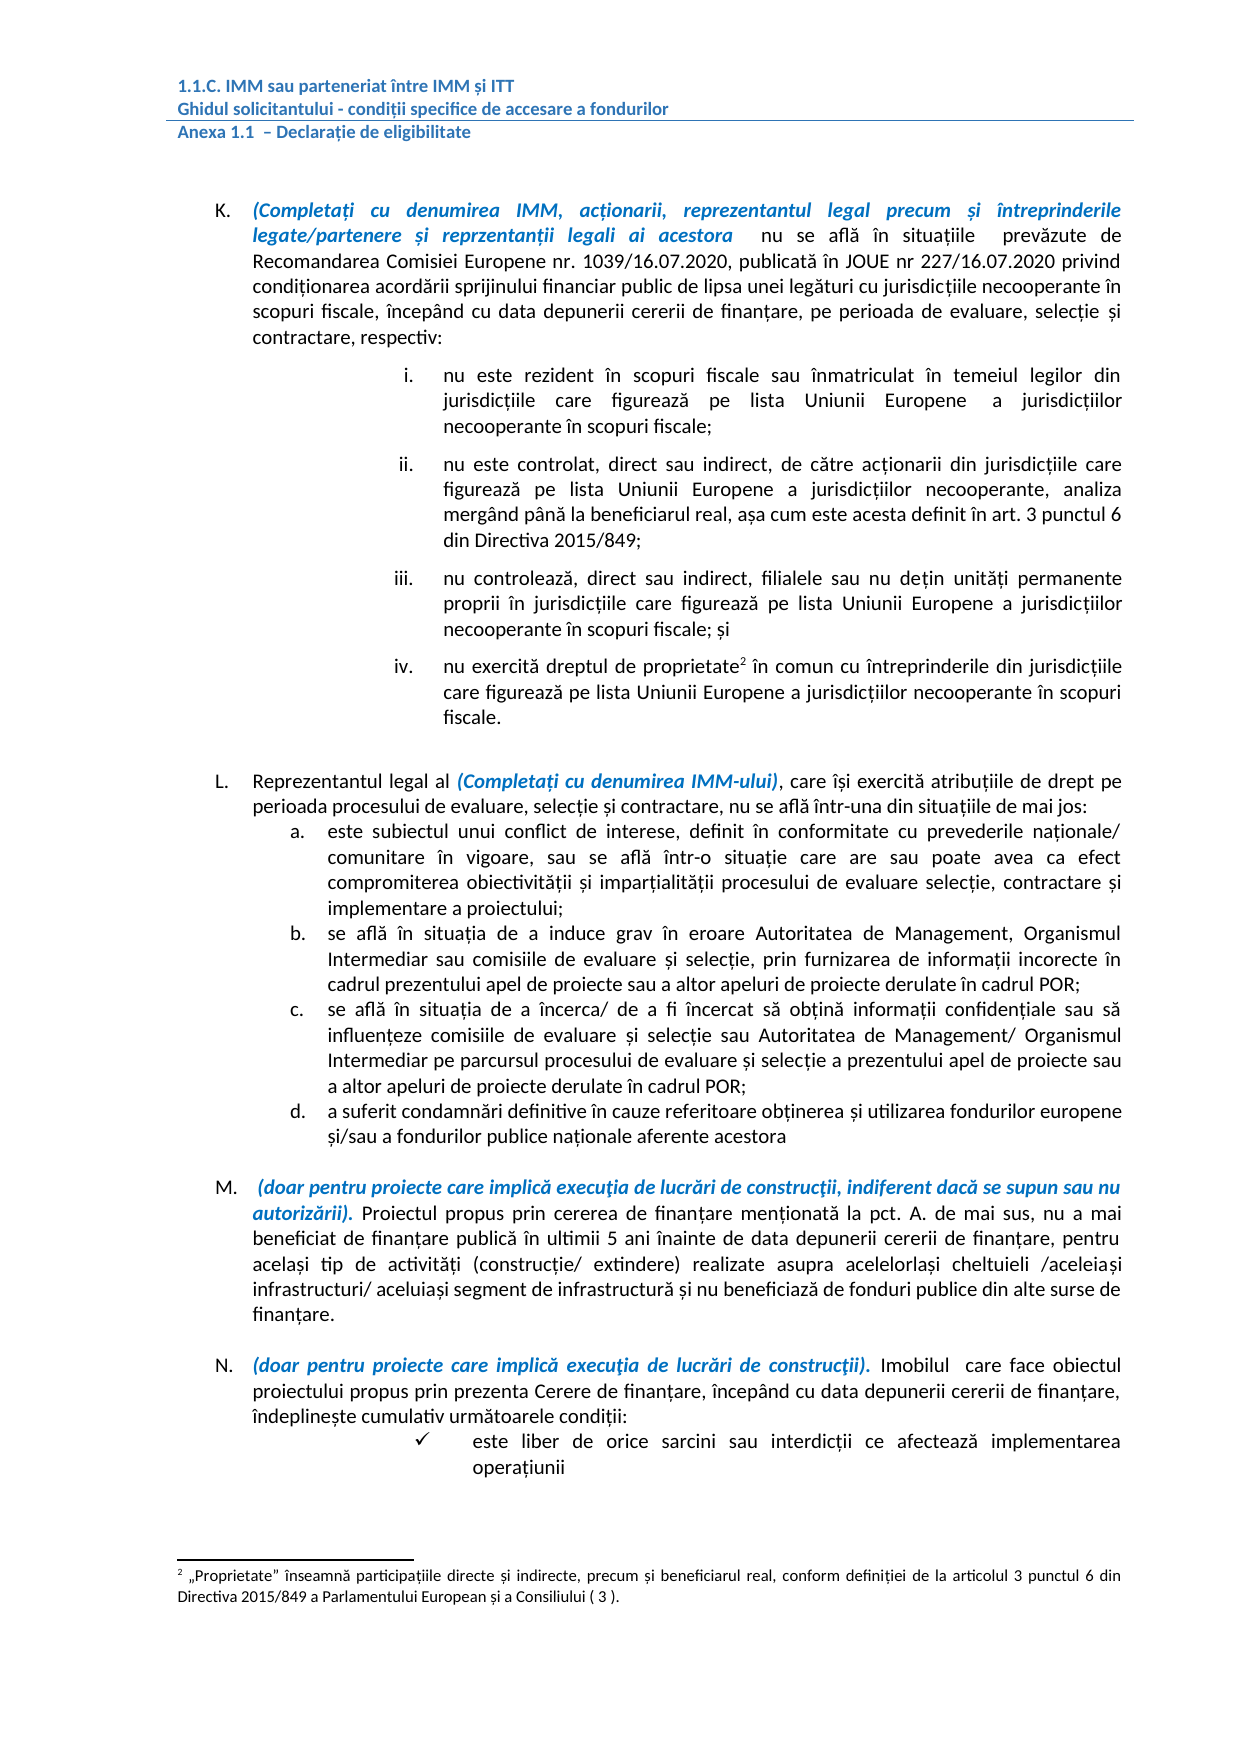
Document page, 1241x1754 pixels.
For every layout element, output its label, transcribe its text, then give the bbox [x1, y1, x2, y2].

list nu controlează, direct sau indirect, filialele sau nu dețin unități permanente proprii în jurisdicțiile care figurează pe lista Uniunii Europene a jurisdicțiilor necooperante în scopuri fiscale; și [413, 565, 1122, 641]
list Reprezentantul legal al (Completaţi cu denumirea IMM-ului), care își exercită atribuțiile de drept pe perioada procesului de evaluare, selecție și contractare, nu se află într-una din situațiile de mai jos: [215, 768, 1122, 819]
list (doar pentru proiecte care implică execuţia de lucrări de construcţii, indiferent dacă se supun sau nu autorizării). Proiectul propus prin cererea de finanțare menționată la pct. A. de mai sus, nu a mai beneficiat de finanţare publică în ultimii 5 ani înainte de data depunerii cererii de finanţare, pentru acelaşi tip de activităţi (construcţie/ extindere) realizate asupra acelelorlași cheltuieli /aceleiaşi infrastructuri/ aceluiaşi segment de infrastructură şi nu beneficiază de fonduri publice din alte surse de finanţare. [215, 1174, 1122, 1327]
list se află în situația de a induce grav în eroare Autoritatea de Management, Organismul Intermediar sau comisiile de evaluare şi selecţie, prin furnizarea de informaţii incorecte în cadrul prezentului apel de proiecte sau a altor apeluri de proiecte derulate în cadrul POR; [290, 920, 1122, 997]
list nu este rezident în scopuri fiscale sau înmatriculat în temeiul legilor din jurisdicțiile care figurează pe lista Uniunii Europene a jurisdicțiilor necooperante în scopuri fiscale; [413, 362, 1122, 438]
list este liber de orice sarcini sau interdicţii ce afectează implementarea operaţiunii [413, 1429, 1122, 1479]
list (doar pentru proiecte care implică execuţia de lucrări de construcţii). Imobilul care face obiectul proiectului propus prin prezenta Cerere de finanţare, începând cu data depunerii cererii de finanţare, îndeplineşte cumulativ următoarele condiţii: [215, 1352, 1122, 1429]
list (Completaţi cu denumirea IMM, acționarii, reprezentantul legal precum și întreprinderile legate/partenere și reprzentanții legali ai acestora nu se află în situațiile prevăzute de Recomandarea Comisiei Europene nr. 1039/16.07.2020, publicată în JOUE nr 227/16.07.2020 privind condiționarea acordării sprijinului financiar public de lipsa unei legături cu jurisdicțiile necooperante în scopuri fiscale, începând cu data depunerii cererii de finanţare, pe perioada de evaluare, selecţie şi contractare, respectiv: [215, 197, 1122, 349]
list nu exercită dreptul de proprietate în comun cu întreprinderile din jurisdicțiile care figurează pe lista Uniunii Europene a jurisdicțiilor necooperante în scopuri fiscale. [413, 654, 1122, 730]
list a suferit condamnări definitive în cauze referitoare obţinerea şi utilizarea fondurilor europene şi/sau a fondurilor publice naţionale aferente acestora [290, 1098, 1122, 1149]
list nu este controlat, direct sau indirect, de către acționarii din jurisdicțiile care figurează pe lista Uniunii Europene a jurisdicțiilor necooperante, analiza mergând până la beneficiarul real, așa cum este acesta definit în art. 3 punctul 6 din Directiva 2015/849; [413, 451, 1122, 552]
list este subiectul unui conflict de interese, definit în conformitate cu prevederile naţionale/ comunitare în vigoare, sau se află într-o situaţie care are sau poate avea ca efect compromiterea obiectivității și imparțialității procesului de evaluare selecție, contractare și implementare a proiectului; [290, 819, 1122, 920]
list se află în situația de a încerca/ de a fi încercat să obţină informaţii confidenţiale sau să influenţeze comisiile de evaluare şi selecţie sau Autoritatea de Management/ Organismul Intermediar pe parcursul procesului de evaluare și selecție a prezentului apel de proiecte sau a altor apeluri de proiecte derulate în cadrul POR; [290, 997, 1122, 1098]
